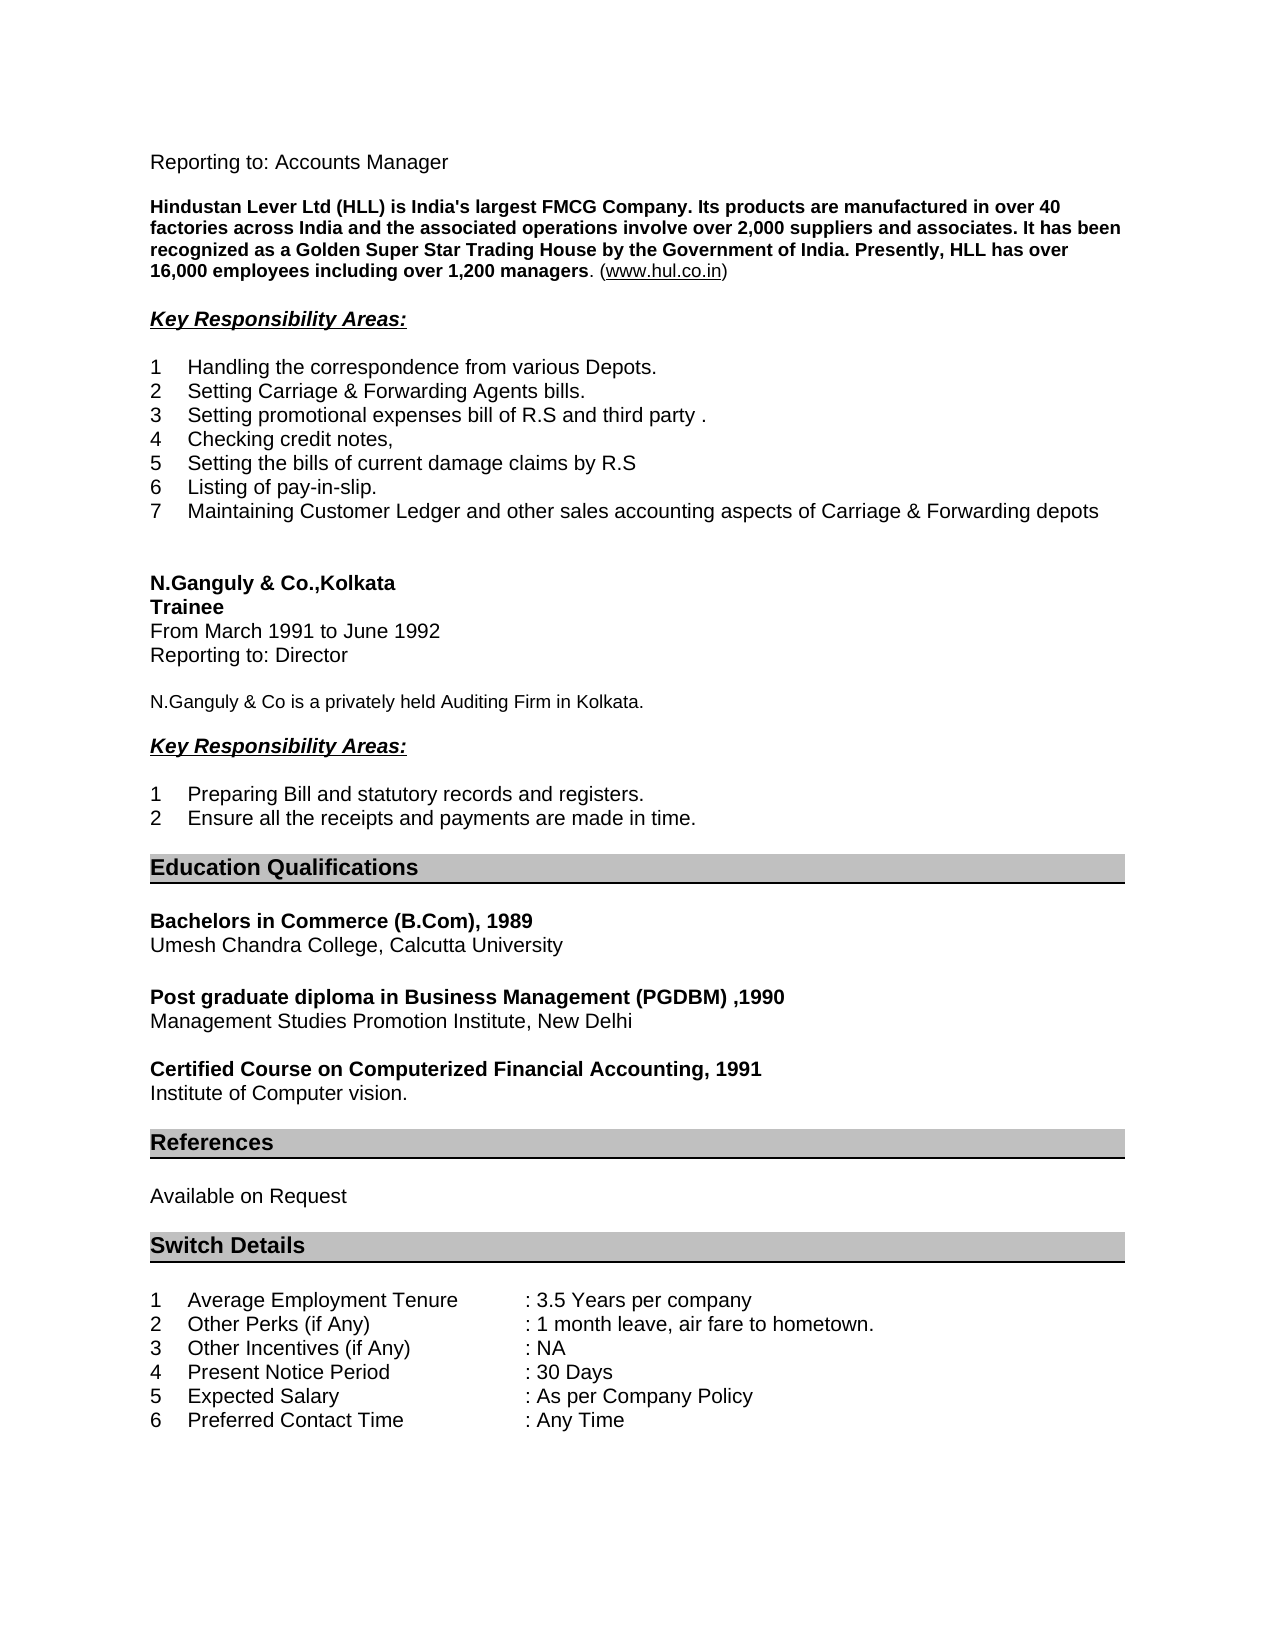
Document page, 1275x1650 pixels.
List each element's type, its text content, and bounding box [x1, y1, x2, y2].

text Reporting to: Director [150, 643, 1125, 667]
text Key Responsibility Areas: [150, 734, 1125, 758]
text Hindustan Lever Ltd (HLL) is India's largest FMCG Company. Its products are manufactured in over 40 factories across India and the associated operations involve over 2,000 suppliers and associates. It has been recognized as a Golden Super Star Trading House by the Government of India. Presently, HLL has over 16,000 employees including over 1,200 managers. (www.hul.co.in) [150, 196, 1125, 282]
text N.Ganguly & Co.,Kolkata [150, 571, 1125, 595]
list Preparing Bill and statutory records and registers. [150, 782, 1125, 806]
text Key Responsibility Areas: [150, 282, 1125, 331]
list Expected Salary : As per Company Policy [150, 1383, 1125, 1407]
list Setting the bills of current damage claims by R.S [150, 451, 1125, 475]
list Other Incentives (if Any) : NA [150, 1336, 1125, 1359]
list Listing of pay-in-slip. [150, 475, 1125, 499]
list Handling the correspondence from various Depots. [150, 355, 1125, 379]
list Setting promotional expenses bill of R.S and third party . [150, 403, 1125, 427]
text Switch Details [150, 1232, 1125, 1261]
list Ensure all the receipts and payments are made in time. [150, 806, 1125, 830]
list Setting Carriage & Forwarding Agents bills. [150, 379, 1125, 403]
text Available on Request [150, 1184, 1125, 1208]
text From March 1991 to June 1992 [150, 619, 1125, 643]
text Post graduate diploma in Business Management (PGDBM) ,1990 [150, 985, 1125, 1009]
list Checking credit notes, [150, 427, 1125, 451]
text N.Ganguly & Co is a privately held Auditing Firm in Kolkata. [150, 691, 1125, 712]
text Education Qualifications [150, 854, 1125, 882]
text Bachelors in Commerce (B.Com), 1989 [150, 909, 1125, 933]
list Preferred Contact Time : Any Time [150, 1407, 1125, 1431]
text Management Studies Promotion Institute, New Delhi [150, 1009, 1125, 1033]
text References [150, 1129, 1125, 1157]
list Average Employment Tenure : 3.5 Years per company [150, 1288, 1125, 1312]
text Institute of Computer vision. [150, 1081, 1125, 1105]
list Other Perks (if Any) : 1 month leave, air fare to hometown. [150, 1312, 1125, 1336]
text Trainee [150, 595, 1125, 619]
list Present Notice Period : 30 Days [150, 1359, 1125, 1383]
list Maintaining Customer Ledger and other sales accounting aspects of Carriage & Forwarding depots [150, 499, 1125, 523]
text Umesh Chandra College, Calcutta University [150, 933, 1125, 985]
text Reporting to: Accounts Manager [150, 150, 1125, 174]
text Certified Course on Computerized Financial Accounting, 1991 [150, 1057, 1125, 1081]
